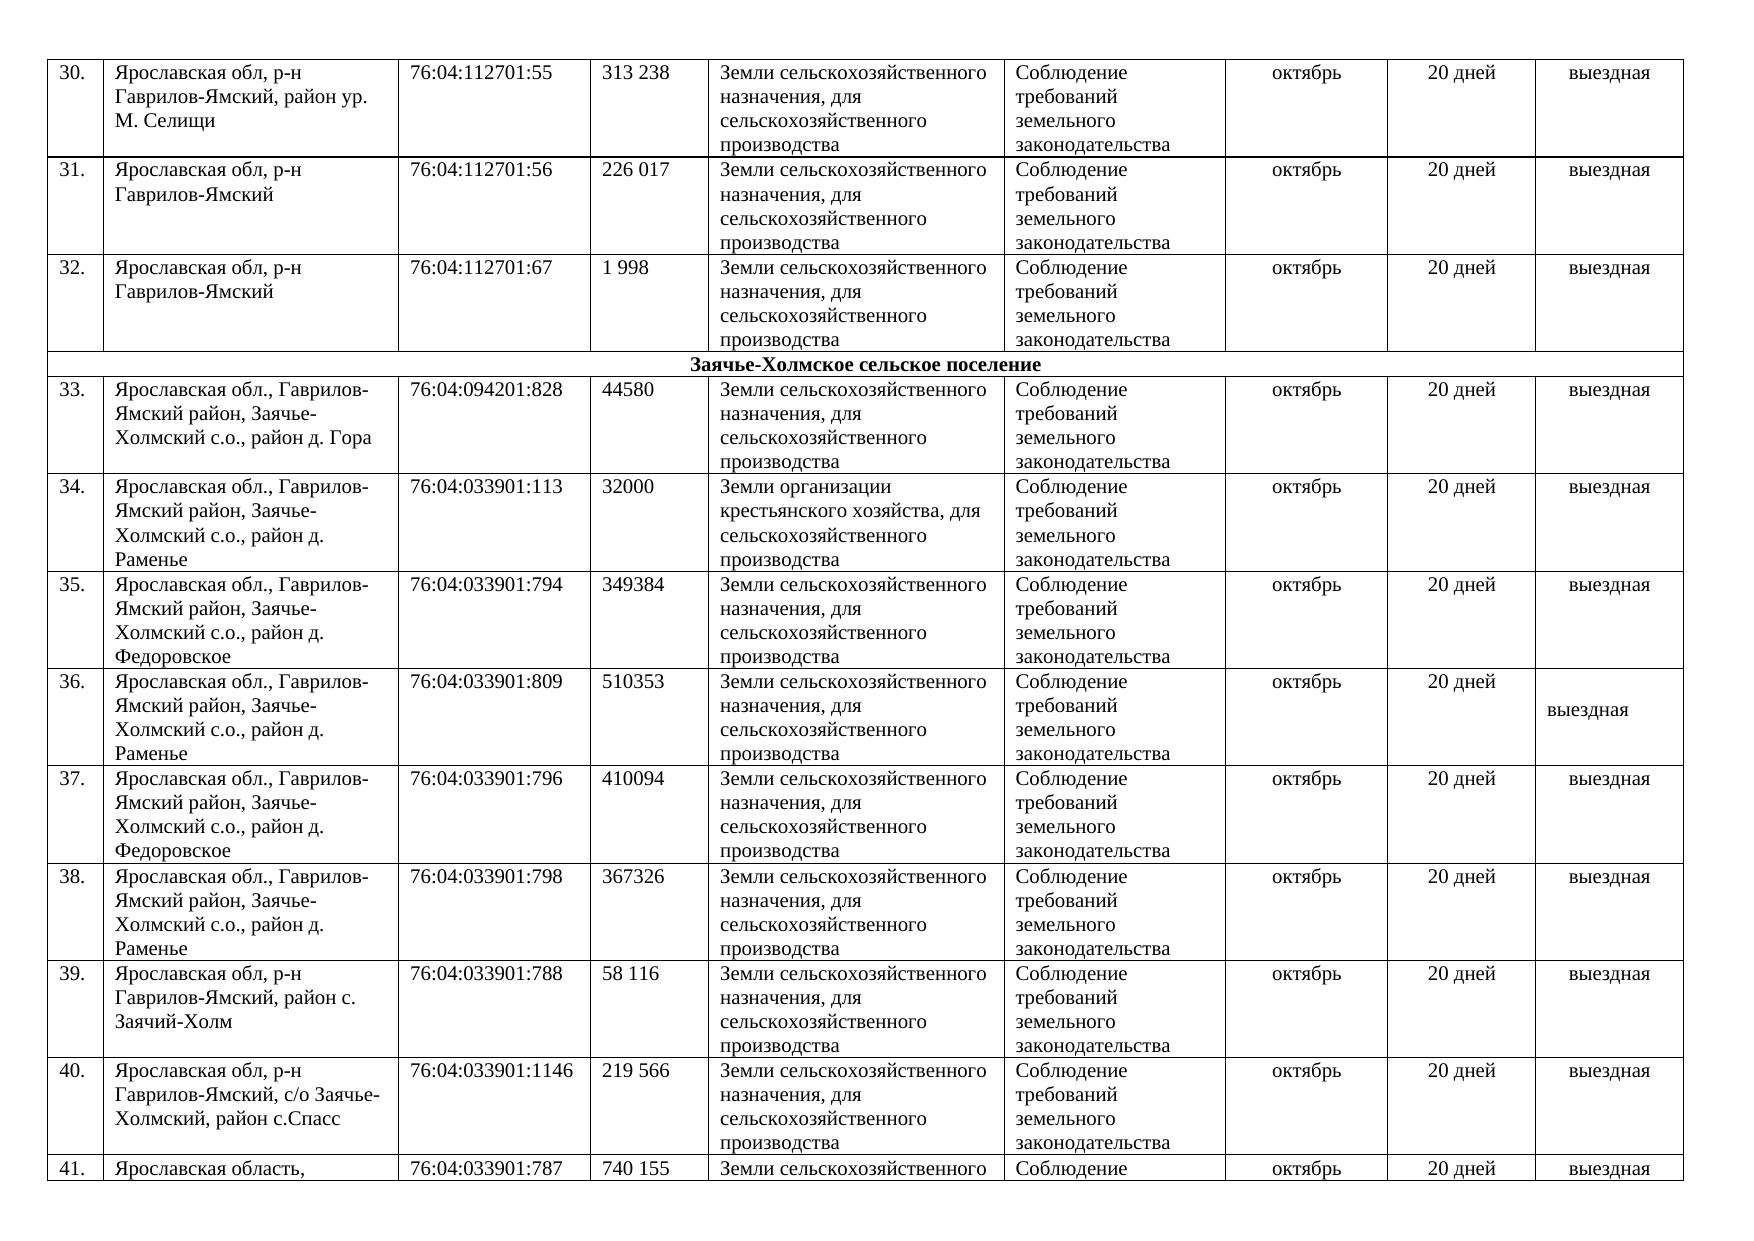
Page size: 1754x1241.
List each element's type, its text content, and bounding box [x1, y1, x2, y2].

table_cell Земли сельскохозяйственного назначения, для сельскохозяйственного производства [709, 669, 1004, 765]
table_cell Соблюдение требований земельного законодательства [1005, 474, 1225, 571]
table_cell 349384 [591, 572, 708, 668]
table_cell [709, 1058, 1004, 1154]
table_cell 34. [48, 474, 103, 571]
table_cell 20 дней [1388, 1058, 1535, 1154]
table_cell 32. [48, 255, 103, 351]
table_cell Соблюдение требований земельного законодательства [1005, 766, 1225, 862]
table_cell 20 дней [1388, 864, 1535, 960]
table_cell 76:04:033901:796 [399, 766, 590, 862]
table_cell октябрь [1226, 766, 1387, 862]
table_cell Ярославская обл, р-н Гаврилов-Ямский [104, 255, 398, 351]
table_cell 219 566 [591, 1058, 708, 1154]
table_cell выездная [1536, 1058, 1683, 1154]
table_cell выездная [1536, 60, 1683, 156]
table_cell октябрь [1226, 1155, 1387, 1179]
table_cell Земли сельскохозяйственного назначения, для сельскохозяйственного производства [709, 377, 1004, 473]
table_cell 740 155 [591, 1155, 708, 1179]
table_cell Соблюдение требований земельного законодательства [1005, 669, 1225, 765]
table_cell Земли сельскохозяйственного назначения, для сельскохозяйственного производства [709, 961, 1004, 1057]
table_cell 1 998 [591, 255, 708, 351]
table_cell октябрь [1226, 864, 1387, 960]
table_cell Земли сельскохозяйственного назначения, для сельскохозяйственного производства [709, 255, 1004, 351]
table_cell 76:04:033901:1146 [399, 1058, 590, 1154]
table_cell октябрь [1226, 1058, 1387, 1154]
table_cell Земли сельскохозяйственного назначения, для сельскохозяйственного производства [709, 864, 1004, 960]
table_cell октябрь [1226, 255, 1387, 351]
table_cell выездная [1536, 572, 1683, 668]
table_cell 58 116 [591, 961, 708, 1057]
table_cell 20 дней [1388, 1155, 1535, 1179]
table_cell Ярославская обл., Гаврилов-Ямский район, Заячье-Холмский с.о., район д. Раменье [104, 864, 398, 960]
table_cell Ярославская обл., Гаврилов-Ямский район, Заячье-Холмский с.о., район д. Гора [104, 377, 398, 473]
table_cell 37. [48, 766, 103, 862]
table_cell октябрь [1226, 961, 1387, 1057]
table_cell 76:04:033901:809 [399, 669, 590, 765]
table_cell выездная [1536, 1155, 1683, 1179]
table_cell 36. [48, 669, 103, 765]
table_cell октябрь [1226, 572, 1387, 668]
table_cell выездная [1536, 377, 1683, 473]
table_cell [104, 60, 398, 156]
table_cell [1005, 60, 1225, 156]
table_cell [1005, 1058, 1225, 1154]
table_cell Соблюдение требований земельного законодательства [1005, 961, 1225, 1057]
table_cell 76:04:033901:798 [399, 864, 590, 960]
table_cell 367326 [591, 864, 708, 960]
table_cell 20 дней [1388, 255, 1535, 351]
table_cell октябрь [1226, 158, 1387, 254]
table_cell 31. [48, 158, 103, 254]
table_cell Ярославская обл, р-н Гаврилов-Ямский, с/о Заячье-Холмский, район с.Спасс [104, 1058, 398, 1154]
table_cell 20 дней [1388, 158, 1535, 254]
table_cell выездная [1536, 158, 1683, 254]
table_cell 20 дней [1388, 669, 1535, 765]
table_cell выездная [1536, 474, 1683, 571]
table_cell выездная [1536, 766, 1683, 862]
table_cell 35. [48, 572, 103, 668]
table_cell Соблюдение требований земельного законодательства [1005, 255, 1225, 351]
table_cell 40. [48, 1058, 103, 1154]
table_cell 410094 [591, 766, 708, 862]
table_cell выездная [1536, 864, 1683, 960]
table_cell 76:04:033901:113 [399, 474, 590, 571]
table_cell выездная [1536, 669, 1683, 765]
table_cell 313 238 [591, 60, 708, 156]
table_cell 20 дней [1388, 377, 1535, 473]
table_cell 30. [48, 60, 103, 156]
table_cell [1005, 1155, 1225, 1179]
table_cell Земли сельскохозяйственного назначения, для сельскохозяйственного производства [709, 572, 1004, 668]
table_cell Соблюдение требований земельного законодательства [1005, 158, 1225, 254]
table_cell 76:04:033901:787 [399, 1155, 590, 1179]
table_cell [709, 1155, 1004, 1179]
table_cell 44580 [591, 377, 708, 473]
table_cell 20 дней [1388, 572, 1535, 668]
table_cell Ярославская обл., Гаврилов-Ямский район, Заячье-Холмский с.о., район д. Федоровское [104, 766, 398, 862]
table_cell 76:04:112701:56 [399, 158, 590, 254]
table_cell Земли сельскохозяйственного назначения, для сельскохозяйственного производства [709, 158, 1004, 254]
table_cell октябрь [1226, 60, 1387, 156]
table_cell 226 017 [591, 158, 708, 254]
table_cell Ярославская обл, р-н Гаврилов-Ямский, район с. Заячий-Холм [104, 961, 398, 1057]
table_cell 76:04:033901:788 [399, 961, 590, 1057]
table_cell 20 дней [1388, 766, 1535, 862]
table_cell 76:04:094201:828 [399, 377, 590, 473]
table_cell 20 дней [1388, 961, 1535, 1057]
table_cell Соблюдение требований земельного законодательства [1005, 572, 1225, 668]
table_cell 39. [48, 961, 103, 1057]
table_cell Соблюдение требований земельного законодательства [1005, 377, 1225, 473]
table_cell Ярославская обл., Гаврилов-Ямский район, Заячье-Холмский с.о., район д. Раменье [104, 669, 398, 765]
table_cell Земли сельскохозяйственного назначения, для сельскохозяйственного производства [709, 766, 1004, 862]
table_cell октябрь [1226, 377, 1387, 473]
table_cell 510353 [591, 669, 708, 765]
table_cell Ярославская обл, р-н Гаврилов-Ямский [104, 158, 398, 254]
table_cell Заячье-Холмское сельское поселение [48, 352, 1683, 376]
table_cell 76:04:112701:55 [399, 60, 590, 156]
table_cell 41. [48, 1155, 103, 1179]
table_cell 33. [48, 377, 103, 473]
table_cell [104, 1155, 398, 1179]
table_cell выездная [1536, 255, 1683, 351]
table_cell Соблюдение требований земельного законодательства [1005, 864, 1225, 960]
table_cell 38. [48, 864, 103, 960]
table_cell 20 дней [1388, 60, 1535, 156]
table_cell 20 дней [1388, 474, 1535, 571]
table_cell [709, 60, 1004, 156]
table_cell Земли организации крестьянского хозяйства, для сельскохозяйственного производства [709, 474, 1004, 571]
table_cell 76:04:112701:67 [399, 255, 590, 351]
table_cell октябрь [1226, 474, 1387, 571]
table_cell 32000 [591, 474, 708, 571]
table_cell выездная [1536, 961, 1683, 1057]
table_cell октябрь [1226, 669, 1387, 765]
table_cell Ярославская обл., Гаврилов-Ямский район, Заячье-Холмский с.о., район д. Федоровское [104, 572, 398, 668]
table_cell Ярославская обл., Гаврилов-Ямский район, Заячье-Холмский с.о., район д. Раменье [104, 474, 398, 571]
table_cell 76:04:033901:794 [399, 572, 590, 668]
